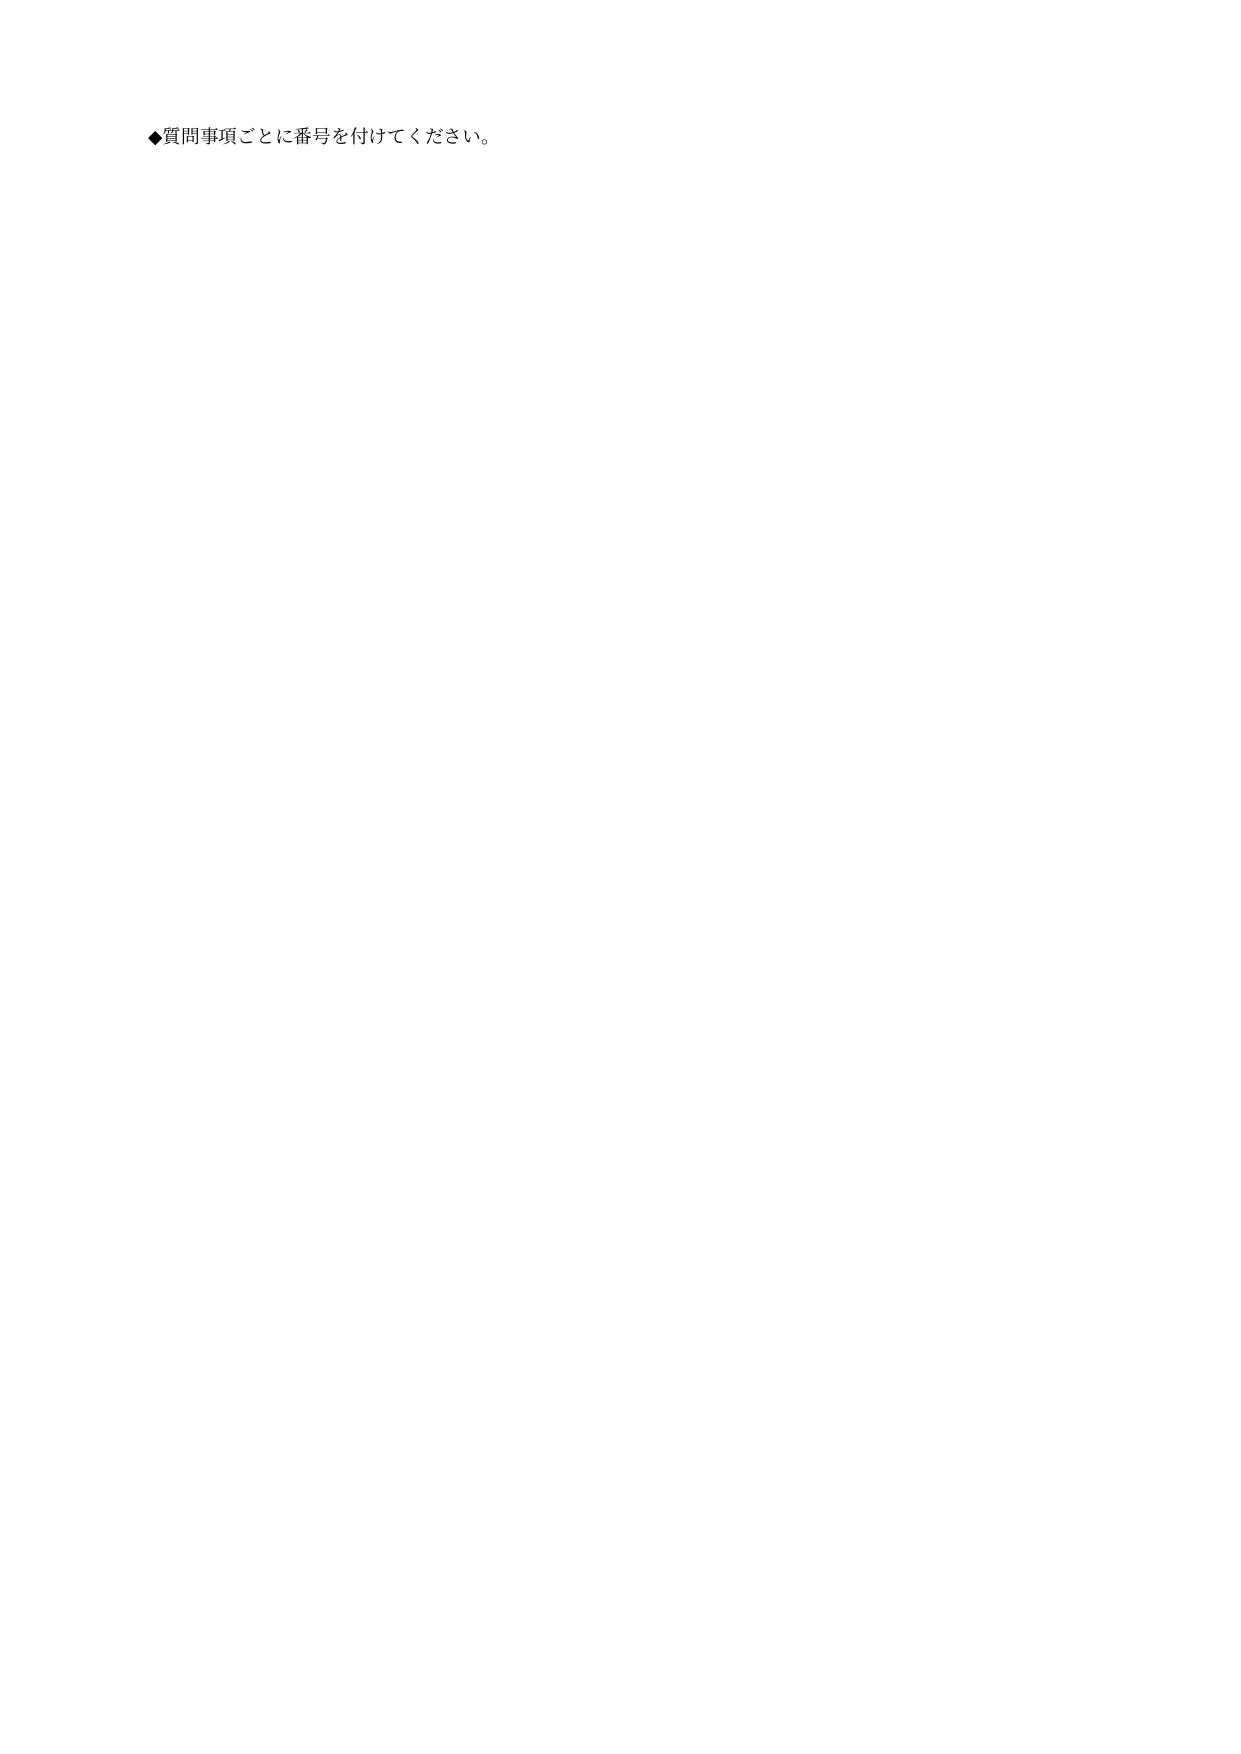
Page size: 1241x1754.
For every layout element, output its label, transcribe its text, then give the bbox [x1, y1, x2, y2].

text ◆質問事項ごとに番号を付けてください。 [148, 120, 1137, 151]
